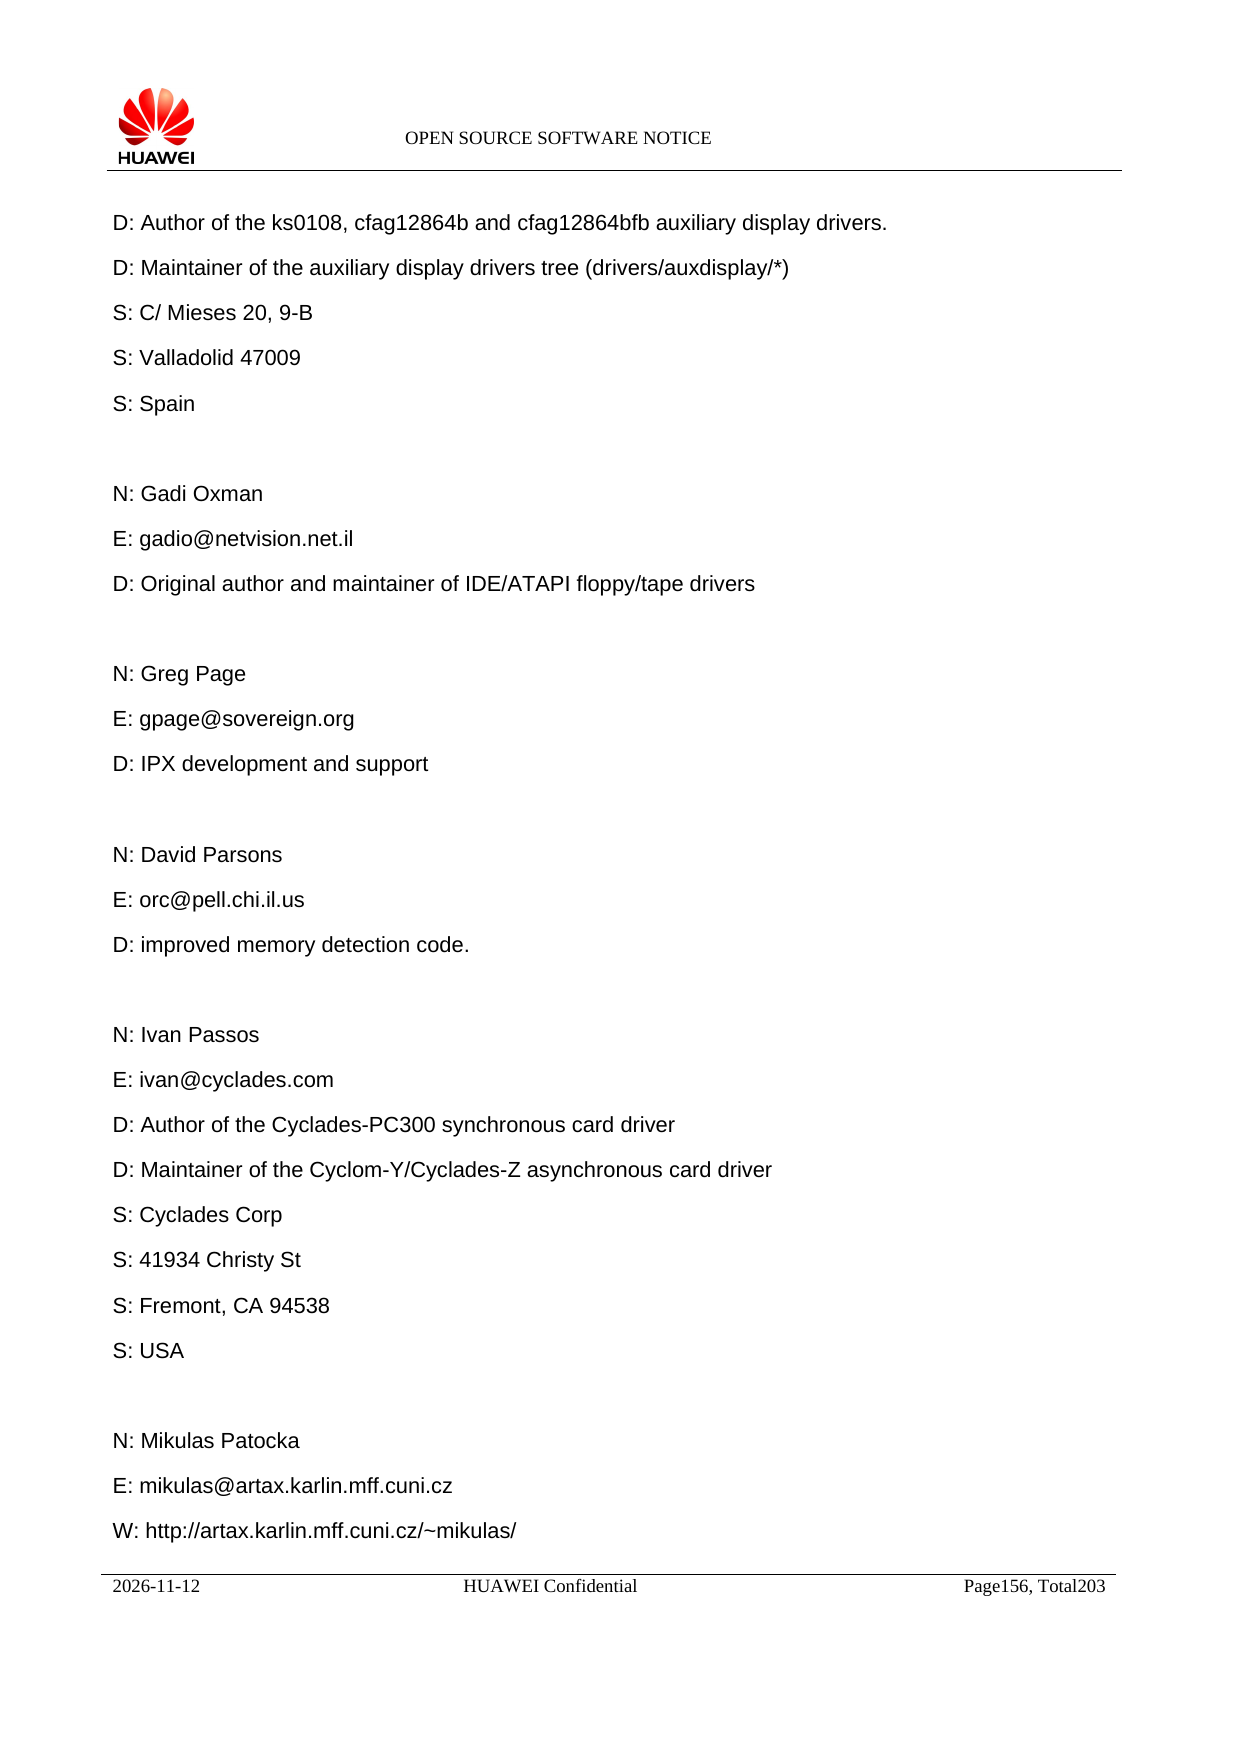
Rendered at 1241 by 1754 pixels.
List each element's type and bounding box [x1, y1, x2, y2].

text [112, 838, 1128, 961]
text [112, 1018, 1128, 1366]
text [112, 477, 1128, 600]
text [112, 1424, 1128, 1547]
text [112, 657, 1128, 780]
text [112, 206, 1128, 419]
picture [118, 88, 194, 164]
